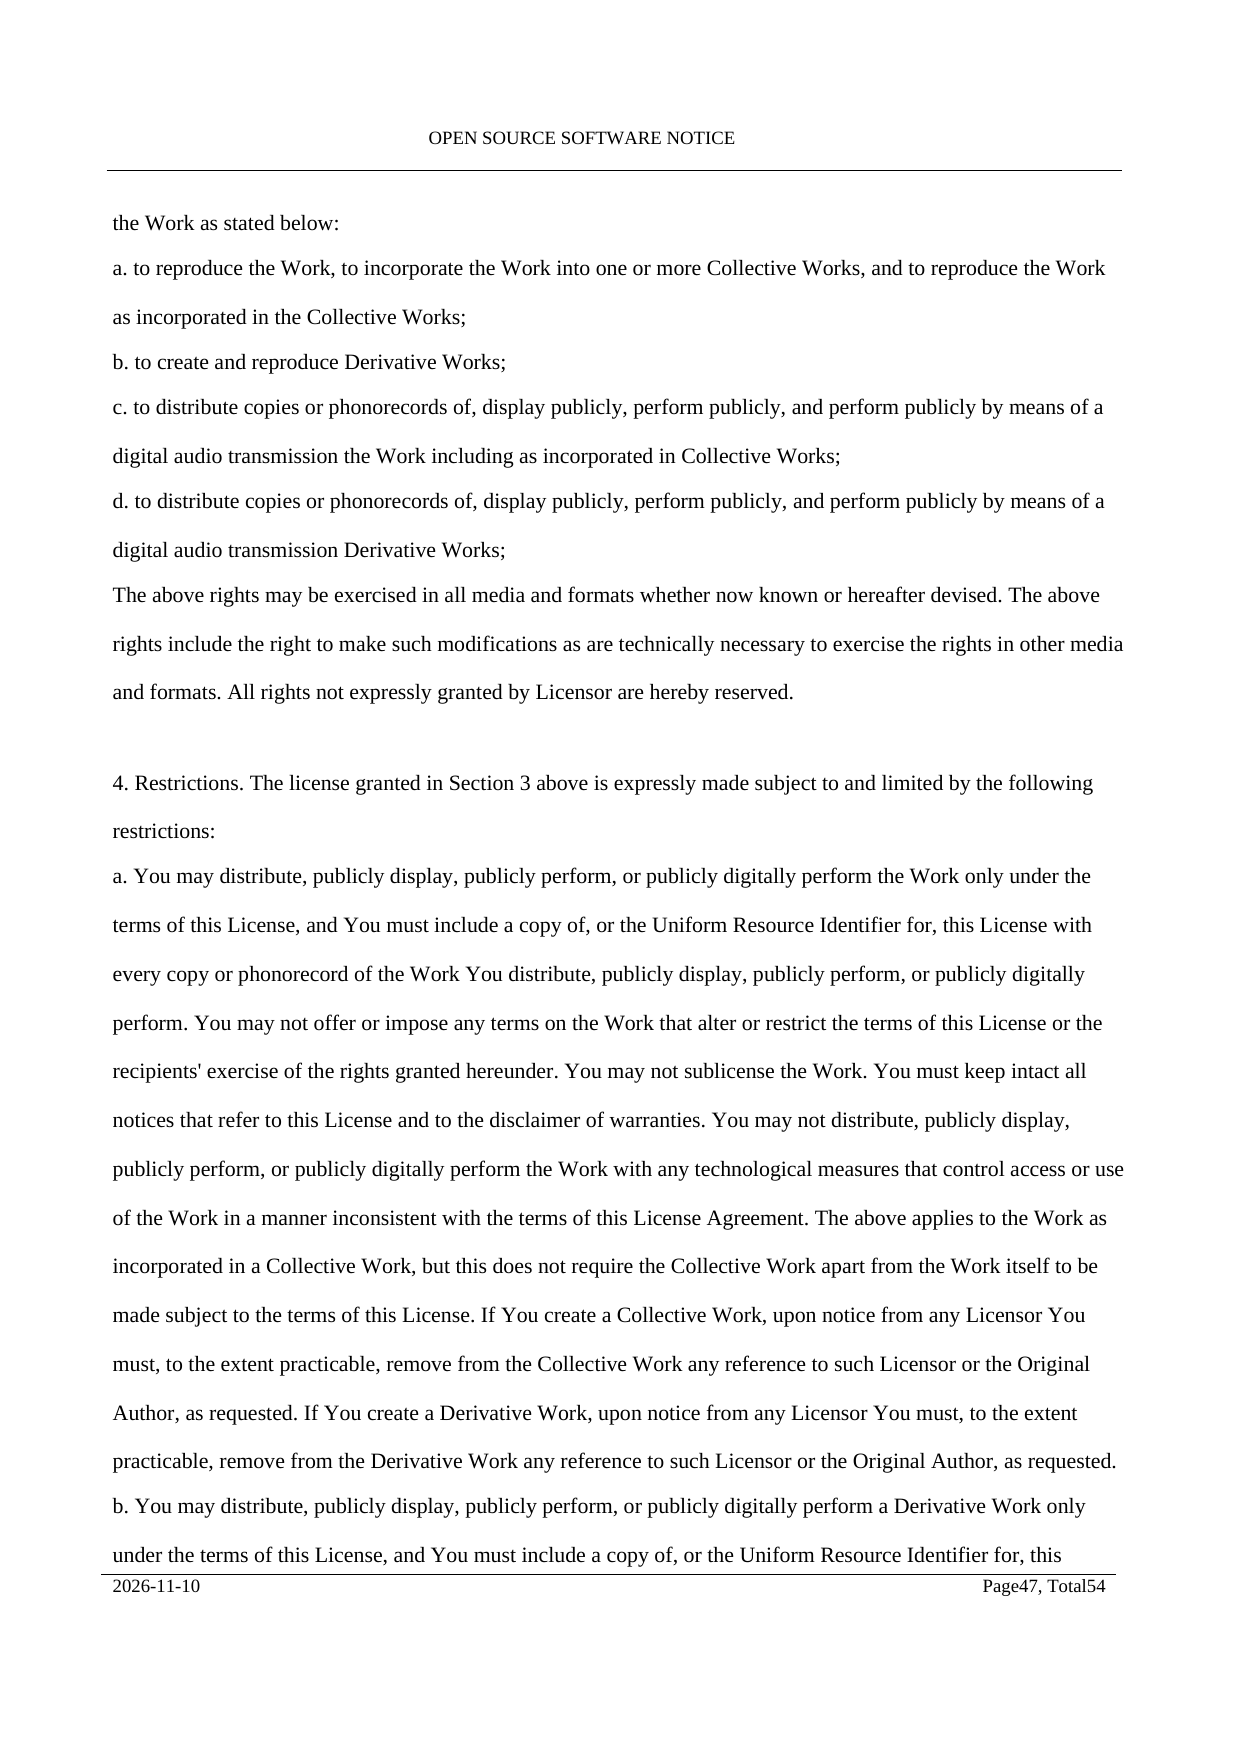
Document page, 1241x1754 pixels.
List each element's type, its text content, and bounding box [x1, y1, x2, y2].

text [112, 1490, 1128, 1571]
text The above rights may be exercised in all media and formats whether now known or hereafter devised. The above rights include the right to make such modifications as are technically necessary to exercise the rights in other media and formats. All rights not expressly granted by Licensor are hereby reserved. [112, 578, 1128, 708]
text c. to distribute copies or phonorecords of, display publicly, perform publicly, and perform publicly by means of a digital audio transmission the Work including as incorporated in Collective Works; [112, 390, 1128, 472]
text a. You may distribute, publicly display, publicly perform, or publicly digitally perform the Work only under the terms of this License, and You must include a copy of, or the Uniform Resource Identifier for, this License with every copy or phonorecord of the Work You distribute, publicly display, publicly perform, or publicly digitally perform. You may not offer or impose any terms on the Work that alter or restrict the terms of this License or the recipients' exercise of the rights granted hereunder. You may not sublicense the Work. You must keep intact all notices that refer to this License and to the disclaimer of warranties. You may not distribute, publicly display, publicly perform, or publicly digitally perform the Work with any technological measures that control access or use of the Work in a manner inconsistent with the terms of this License Agreement. The above applies to the Work as incorporated in a Collective Work, but this does not require the Collective Work apart from the Work itself to be made subject to the terms of this License. If You create a Collective Work, upon notice from any Licensor You must, to the extent practicable, remove from the Collective Work any reference to such Licensor or the Original Author, as requested. If You create a Derivative Work, upon notice from any Licensor You must, to the extent practicable, remove from the Derivative Work any reference to such Licensor or the Original Author, as requested. [112, 860, 1128, 1477]
text a. to reproduce the Work, to incorporate the Work into one or more Collective Works, and to reproduce the Work as incorporated in the Collective Works; [112, 251, 1128, 333]
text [112, 206, 1128, 239]
text 4. Restrictions. The license granted in Section 3 above is expressly made subject to and limited by the following restrictions: [112, 766, 1128, 847]
text b. to create and reproduce Derivative Works; [112, 345, 1128, 378]
text d. to distribute copies or phonorecords of, display publicly, perform publicly, and perform publicly by means of a digital audio transmission Derivative Works; [112, 484, 1128, 566]
